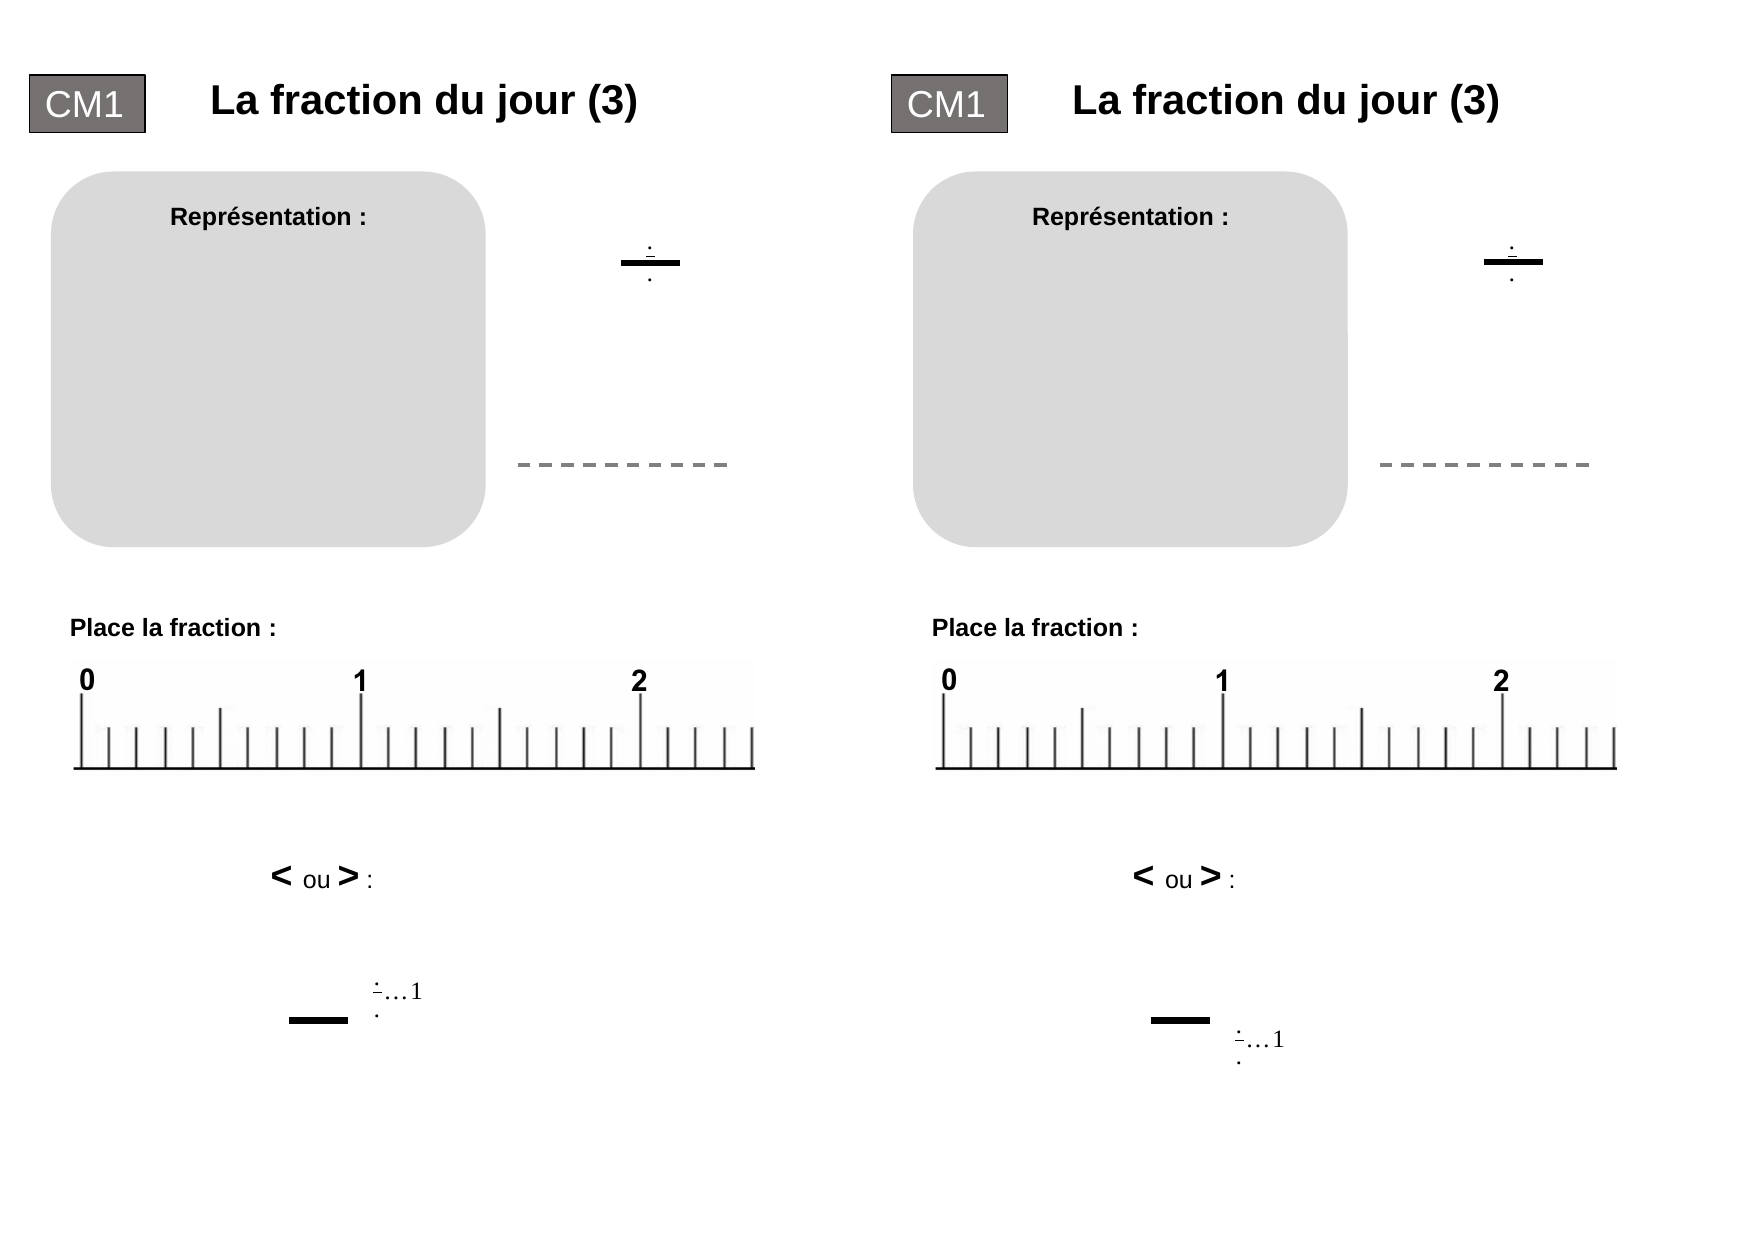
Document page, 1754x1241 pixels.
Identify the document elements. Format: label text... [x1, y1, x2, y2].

picture [931, 660, 1617, 777]
picture [69, 660, 755, 777]
text La fraction du jour (3) [146, 75, 818, 123]
text La fraction du jour (3) [1008, 75, 1680, 123]
